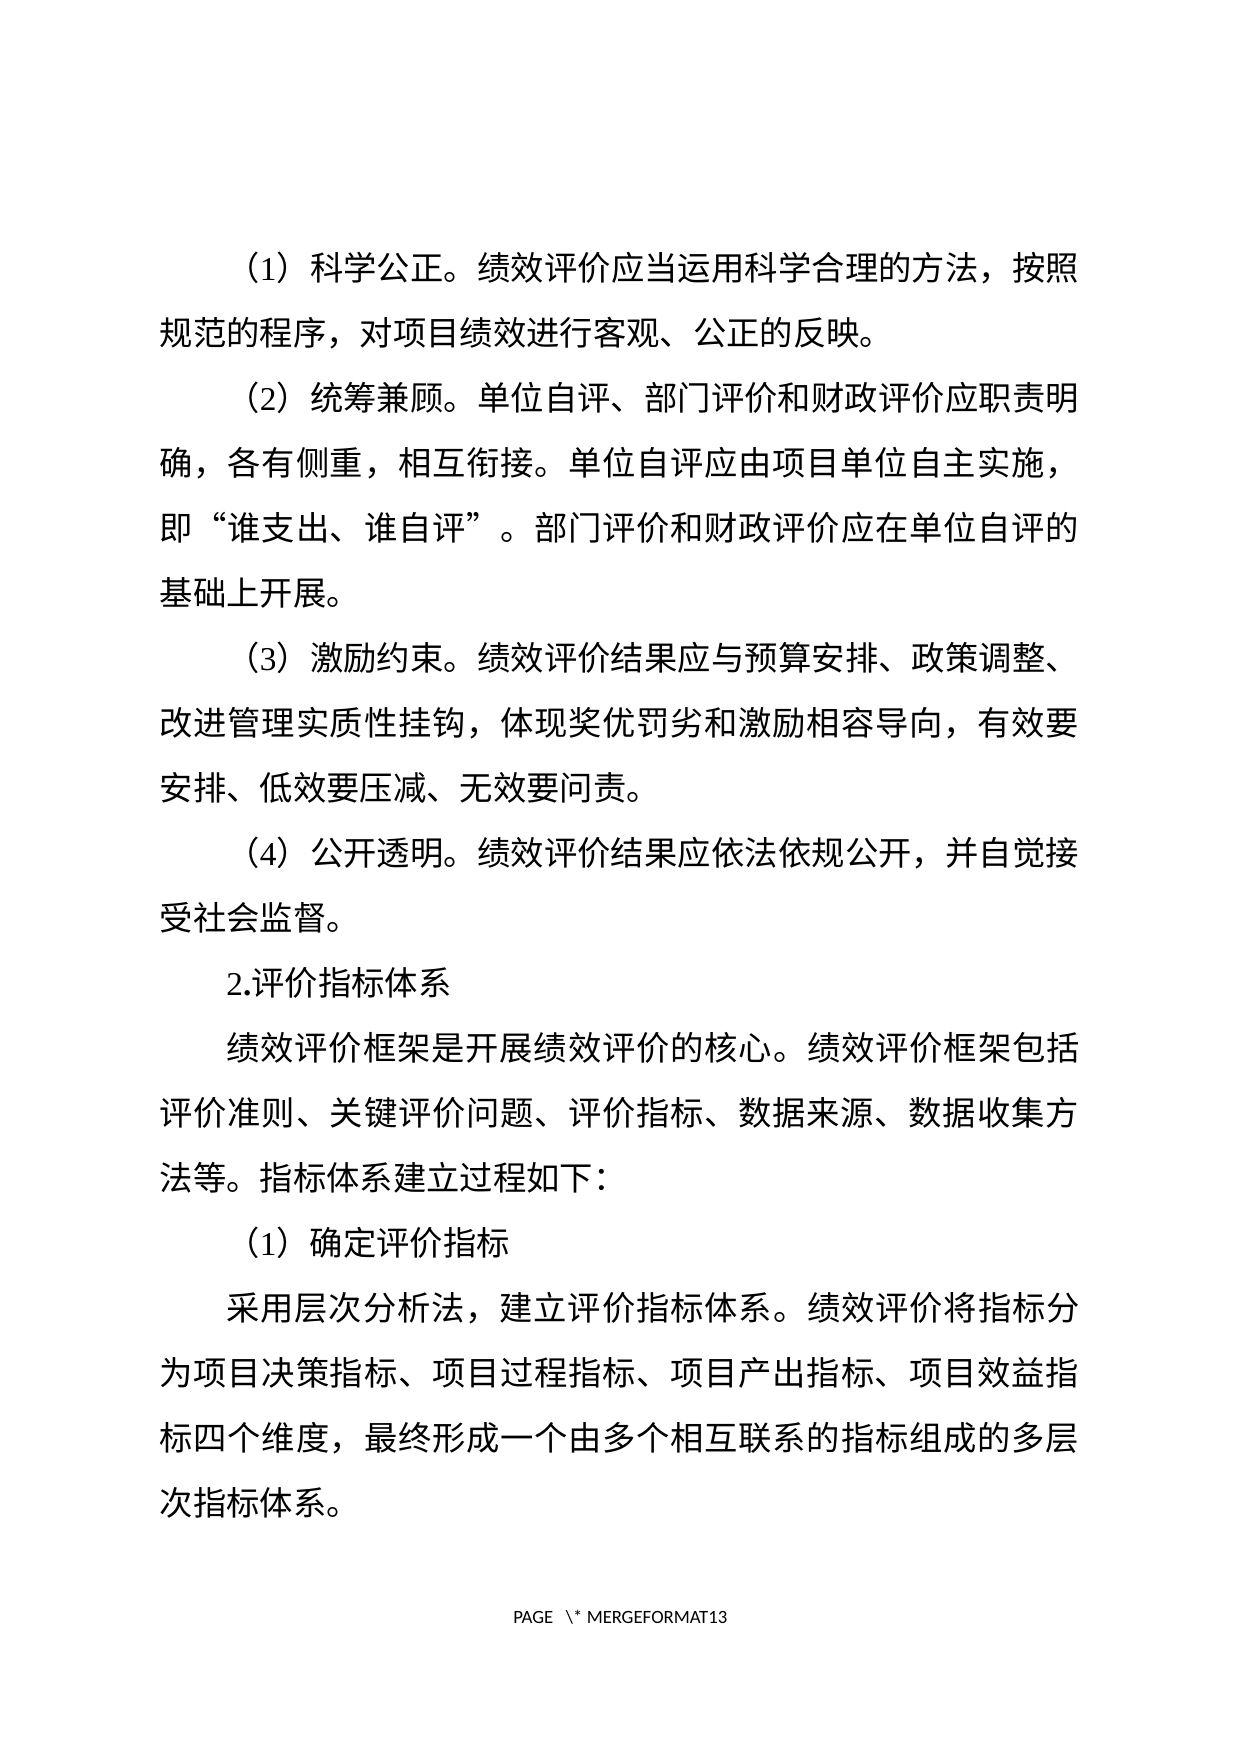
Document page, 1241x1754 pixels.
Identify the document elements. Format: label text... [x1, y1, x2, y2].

title （1）科学公正。绩效评价应当运用科学合理的方法，按照规范的程序，对项目绩效进行客观、公正的反映。 [159, 233, 1081, 363]
text （1）确定评价指标 [159, 1208, 1081, 1273]
text 采用层次分析法，建立评价指标体系。绩效评价将指标分为项目决策指标、项目过程指标、项目产出指标、项目效益指标四个维度，最终形成一个由多个相互联系的指标组成的多层次指标体系。 [159, 1273, 1081, 1533]
title 2.评价指标体系 [159, 948, 1081, 1013]
title （4）公开透明。绩效评价结果应依法依规公开，并自觉接受社会监督。 [159, 818, 1081, 948]
text 绩效评价框架是开展绩效评价的核心。绩效评价框架包括评价准则、关键评价问题、评价指标、数据来源、数据收集方法等。指标体系建立过程如下： [159, 1013, 1081, 1208]
title （3）激励约束。绩效评价结果应与预算安排、政策调整、改进管理实质性挂钩，体现奖优罚劣和激励相容导向，有效要安排、低效要压减、无效要问责。 [159, 623, 1081, 818]
title （2）统筹兼顾。单位自评、部门评价和财政评价应职责明确，各有侧重，相互衔接。单位自评应由项目单位自主实施，即“谁支出、谁自评”。部门评价和财政评价应在单位自评的基础上开展。 [159, 363, 1081, 623]
